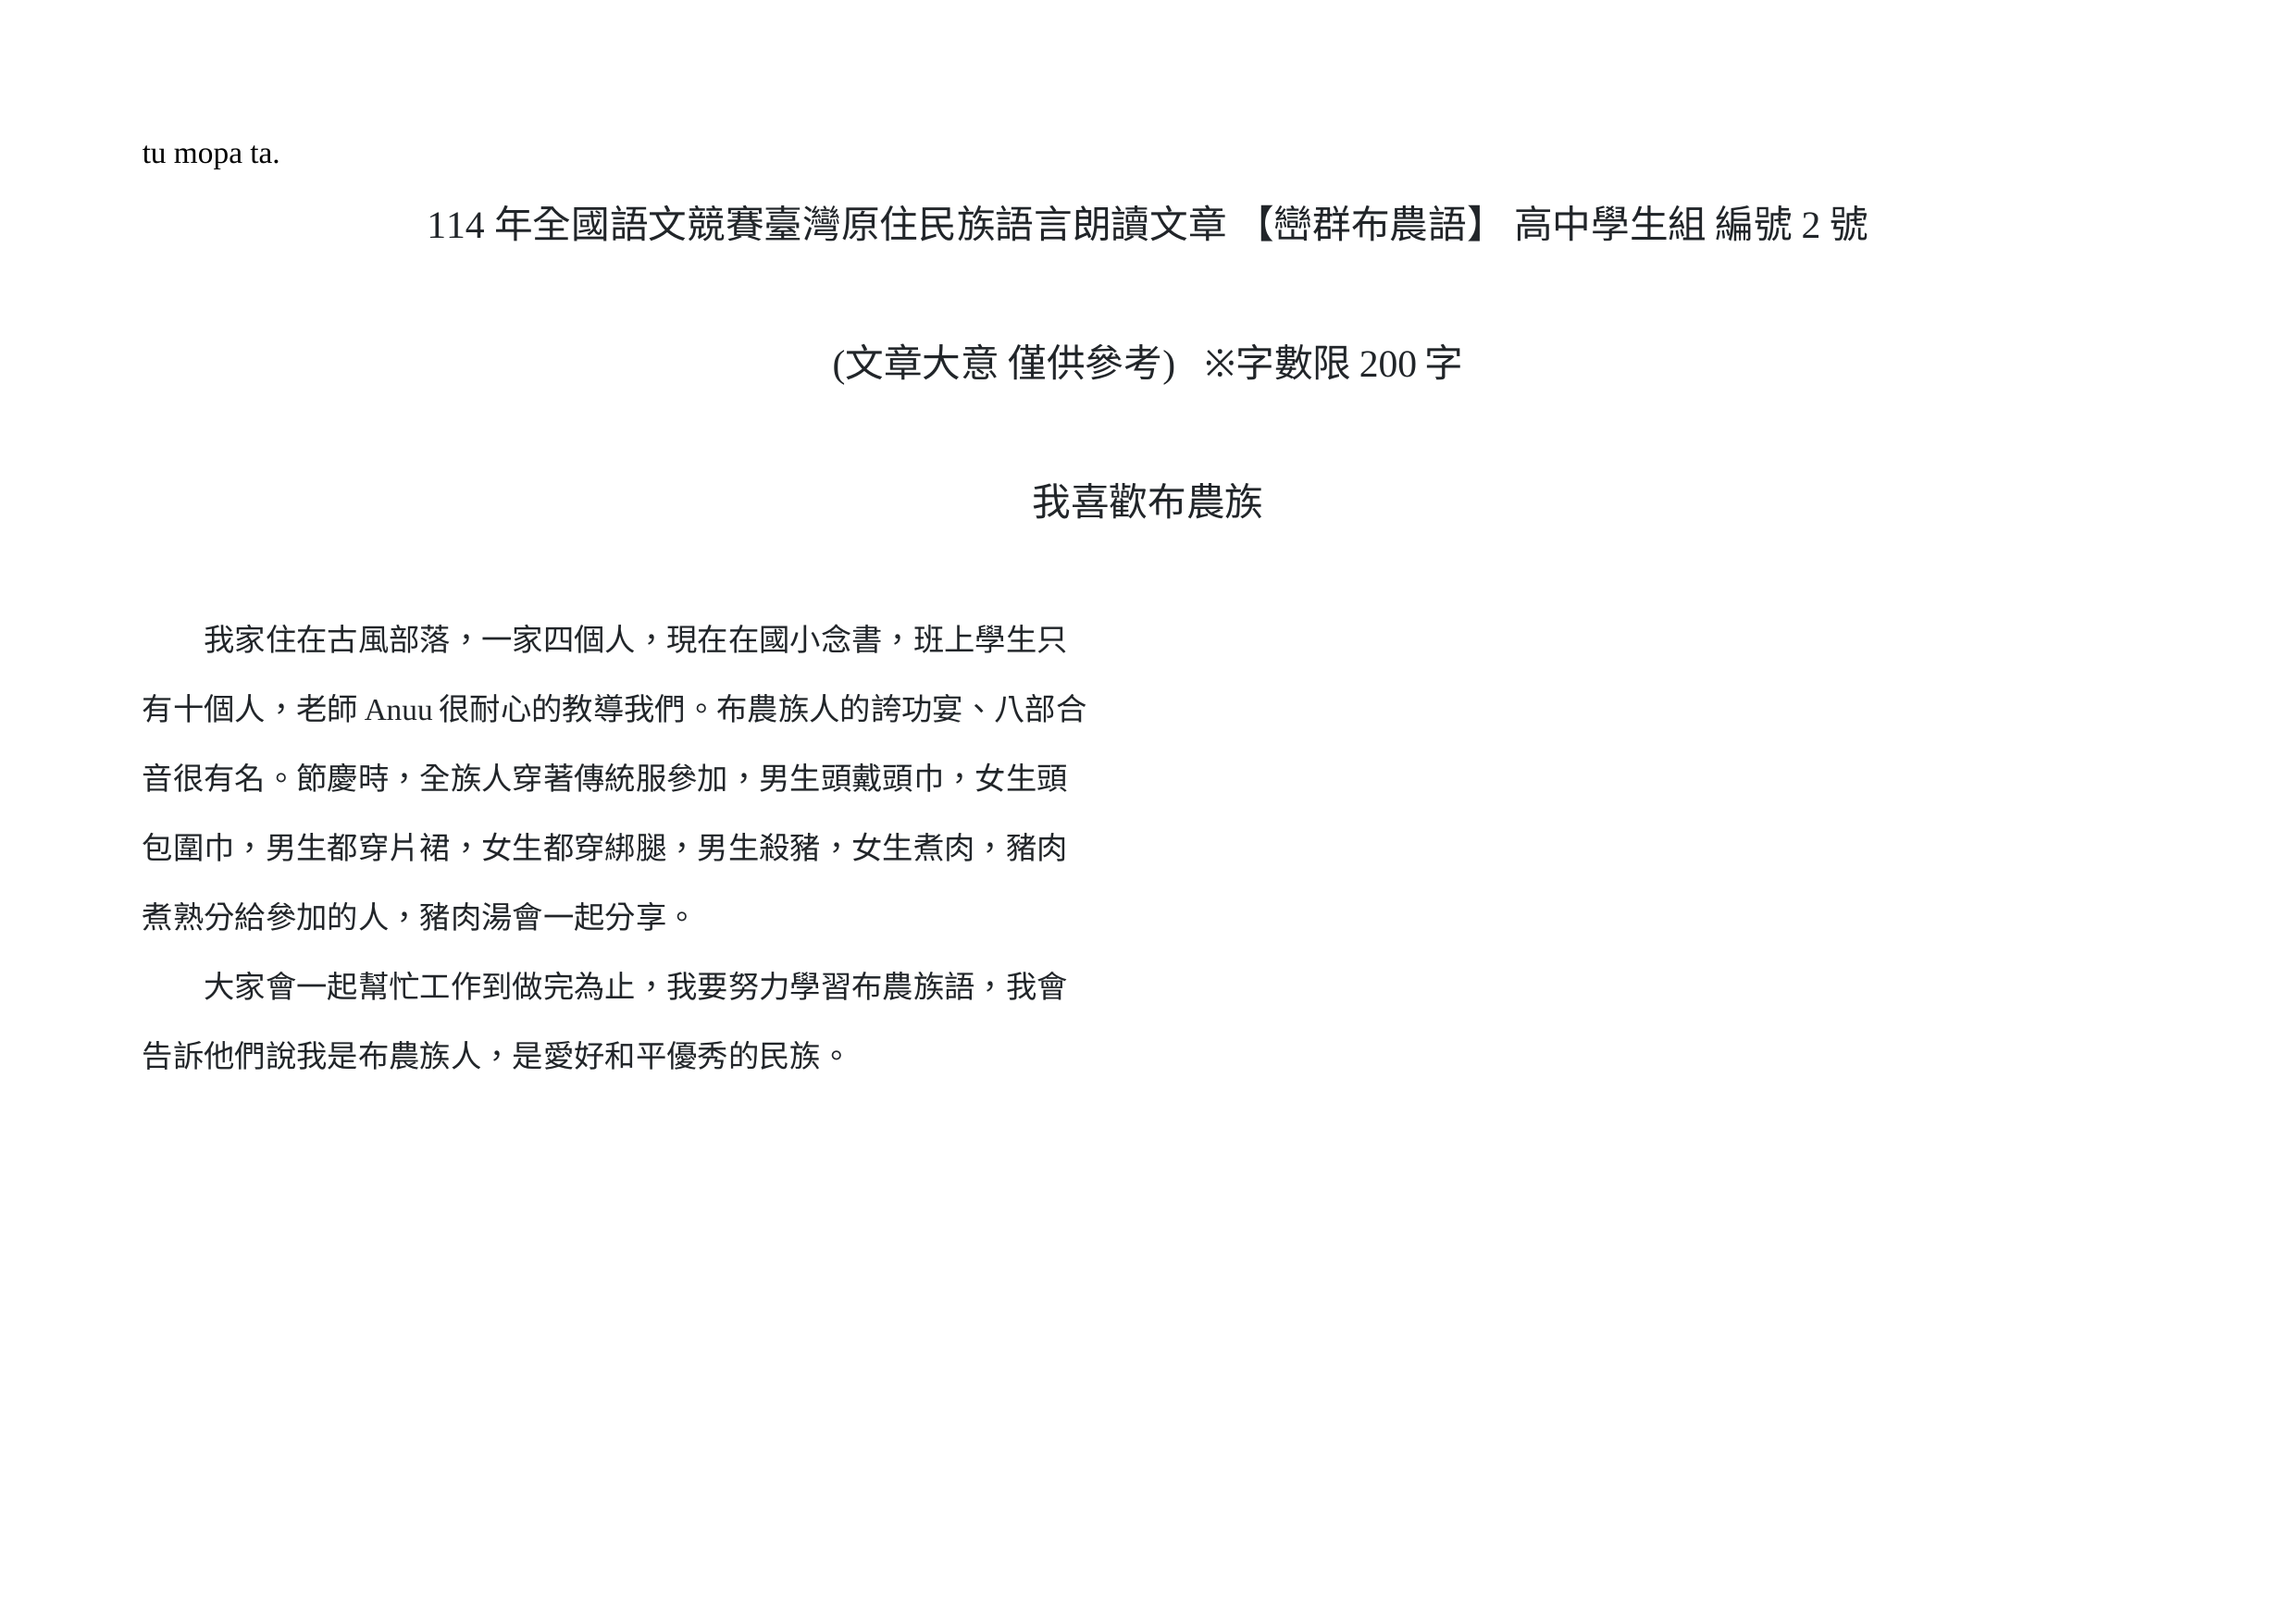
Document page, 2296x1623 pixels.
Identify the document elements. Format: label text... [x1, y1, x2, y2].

text 大家會一起幫忙工作到做完為止，我要努力學習布農族語，我會告訴他們說我是布農族人，是愛好和平優秀的民族。 [142, 950, 1090, 1089]
text 我家住在古風部落，一家四個人，現在在國小念書，班上學生只有十個人，老師Anuu很耐心的教導我們。布農族人的誇功宴、八部合音很有名。節慶時，全族人穿著傳統服參加，男生頭戴頭巾，女生頭包圍巾，男生都穿片裙，女生都穿綁腿，男生殺豬，女生煮肉，豬肉煮熟分給參加的人，豬肉湯會一起分享。 [142, 603, 1090, 950]
text (文章大意 僅供參考) ※字數限200字 [142, 326, 2153, 395]
text 114 年全國語文競賽臺灣原住民族語言朗讀文章 【巒群布農語】 高中學生組 編號 2 號 [142, 187, 2153, 256]
text 我喜歡布農族 [142, 465, 2153, 534]
